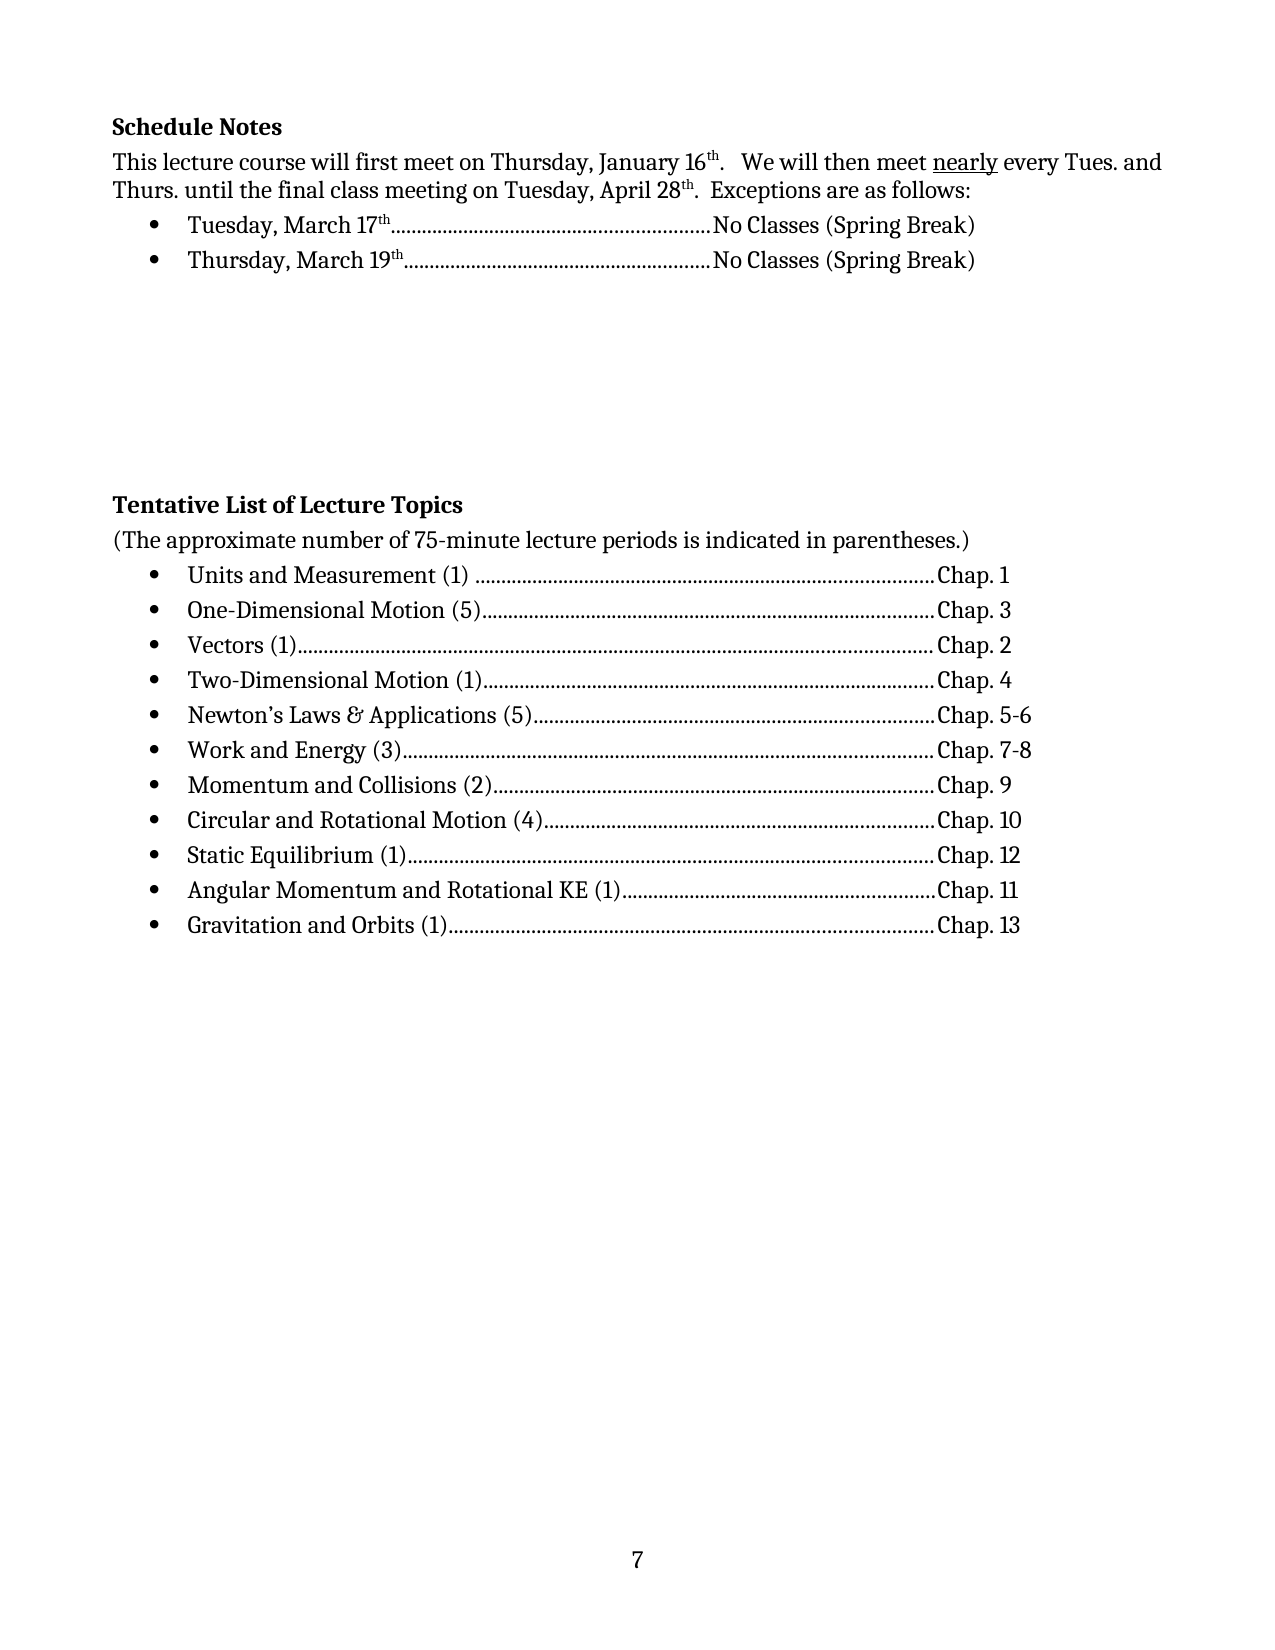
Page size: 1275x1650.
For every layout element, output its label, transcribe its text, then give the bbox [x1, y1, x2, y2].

list Vectors (1) Chap. 2 [150, 631, 1162, 660]
text Tentative List of Lecture Topics [112, 491, 1162, 520]
list One-Dimensional Motion (5) Chap. 3 [150, 596, 1162, 625]
text Schedule Notes [112, 112, 1162, 141]
text (The approximate number of 75-minute lecture periods is indicated in parentheses.) [112, 526, 1162, 555]
list Momentum and Collisions (2) Chap. 9 [150, 771, 1162, 800]
list Tuesday, March 17th No Classes (Spring Break) [150, 211, 1162, 240]
list Static Equilibrium (1) Chap. 12 [150, 841, 1162, 870]
text This lecture course will first meet on Thursday, January 16th. We will then meet nearly every Tues. and Thurs. until the final class meeting on Tuesday, April 28th. Exceptions are as follows: [112, 147, 1162, 205]
list Gravitation and Orbits (1) Chap. 13 [150, 911, 1162, 940]
list Work and Energy (3) Chap. 7-8 [150, 736, 1162, 765]
list Newton’s Laws & Applications (5) Chap. 5-6 [150, 701, 1162, 730]
list Thursday, March 19th No Classes (Spring Break) [150, 246, 1162, 275]
list Circular and Rotational Motion (4) Chap. 10 [150, 806, 1162, 835]
list Units and Measurement (1) Chap. 1 [150, 561, 1162, 590]
list Angular Momentum and Rotational KE (1) Chap. 11 [150, 876, 1162, 905]
list Two-Dimensional Motion (1) Chap. 4 [150, 666, 1162, 695]
